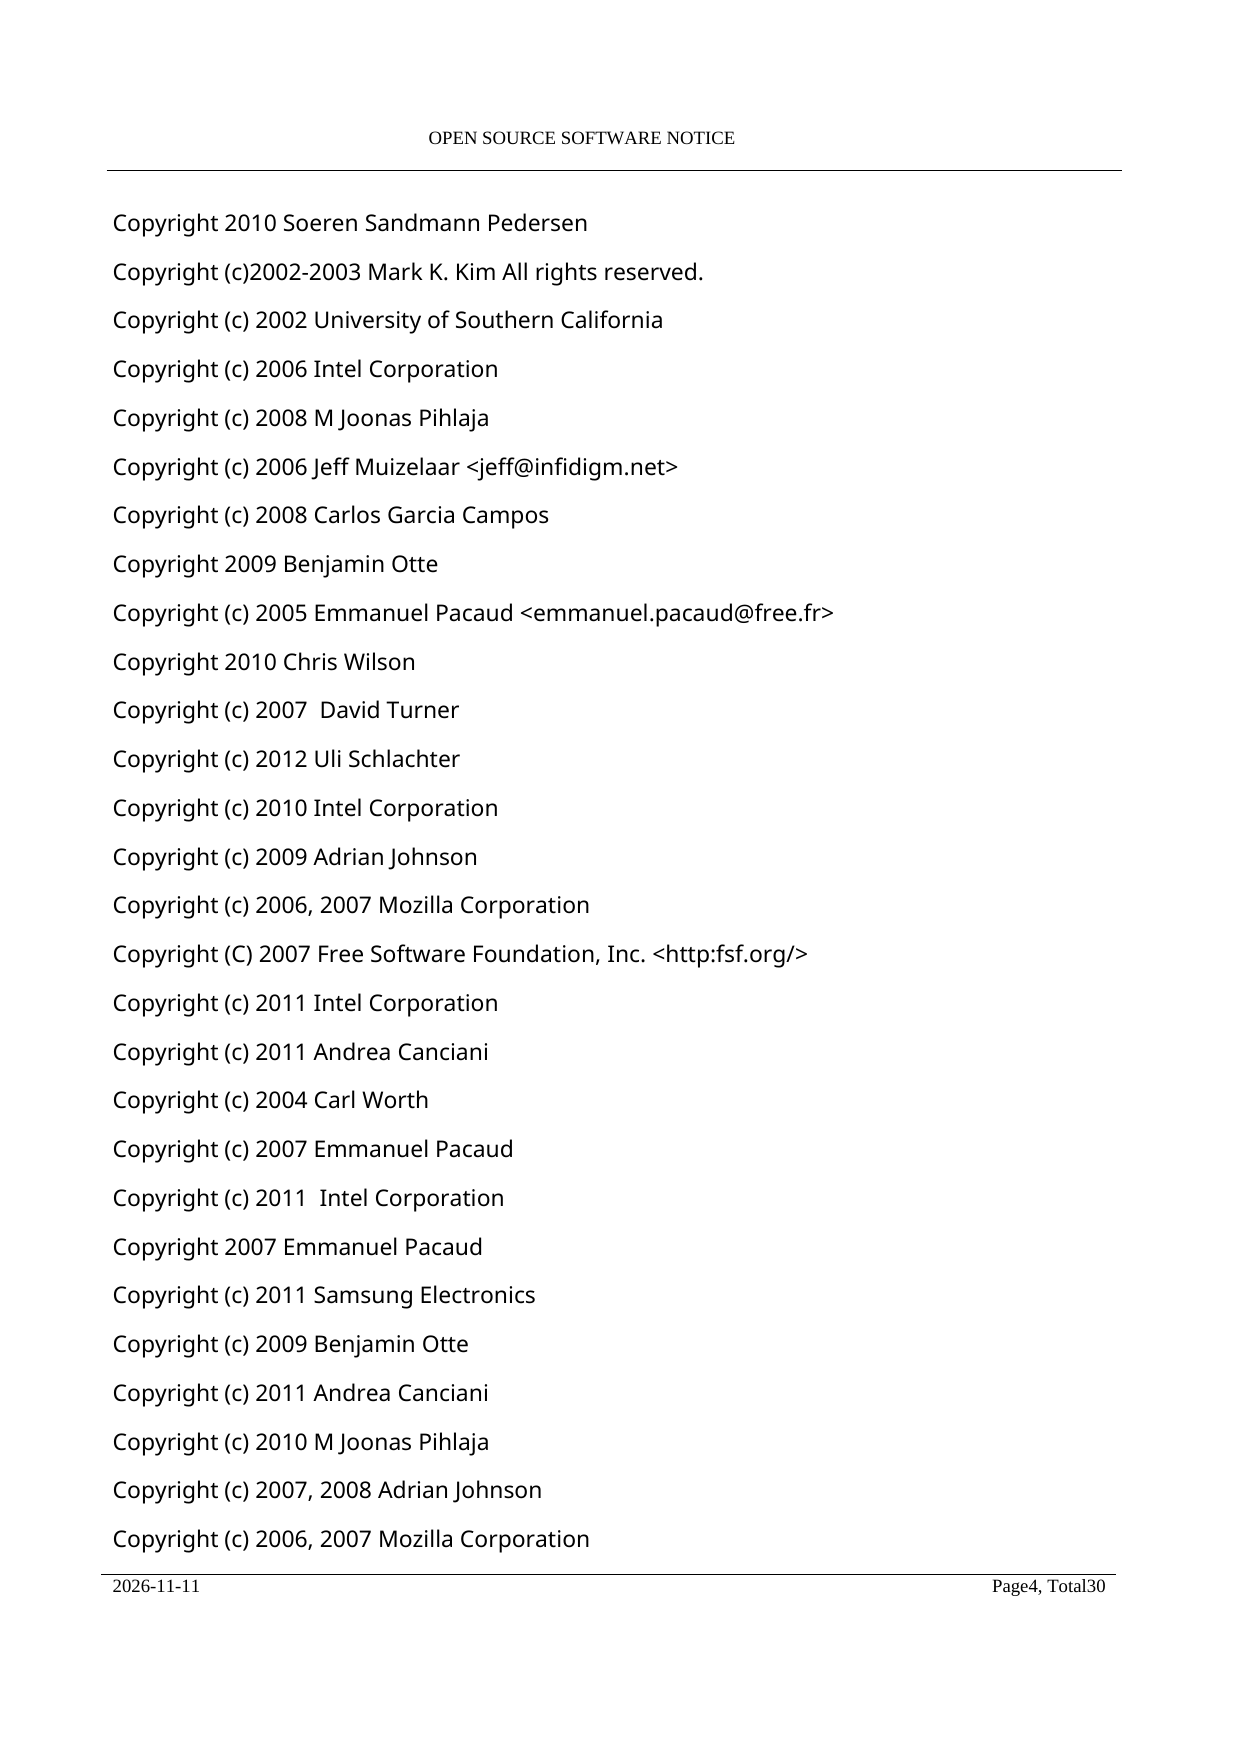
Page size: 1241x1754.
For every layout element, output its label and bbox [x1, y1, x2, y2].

text [112, 206, 1128, 1555]
